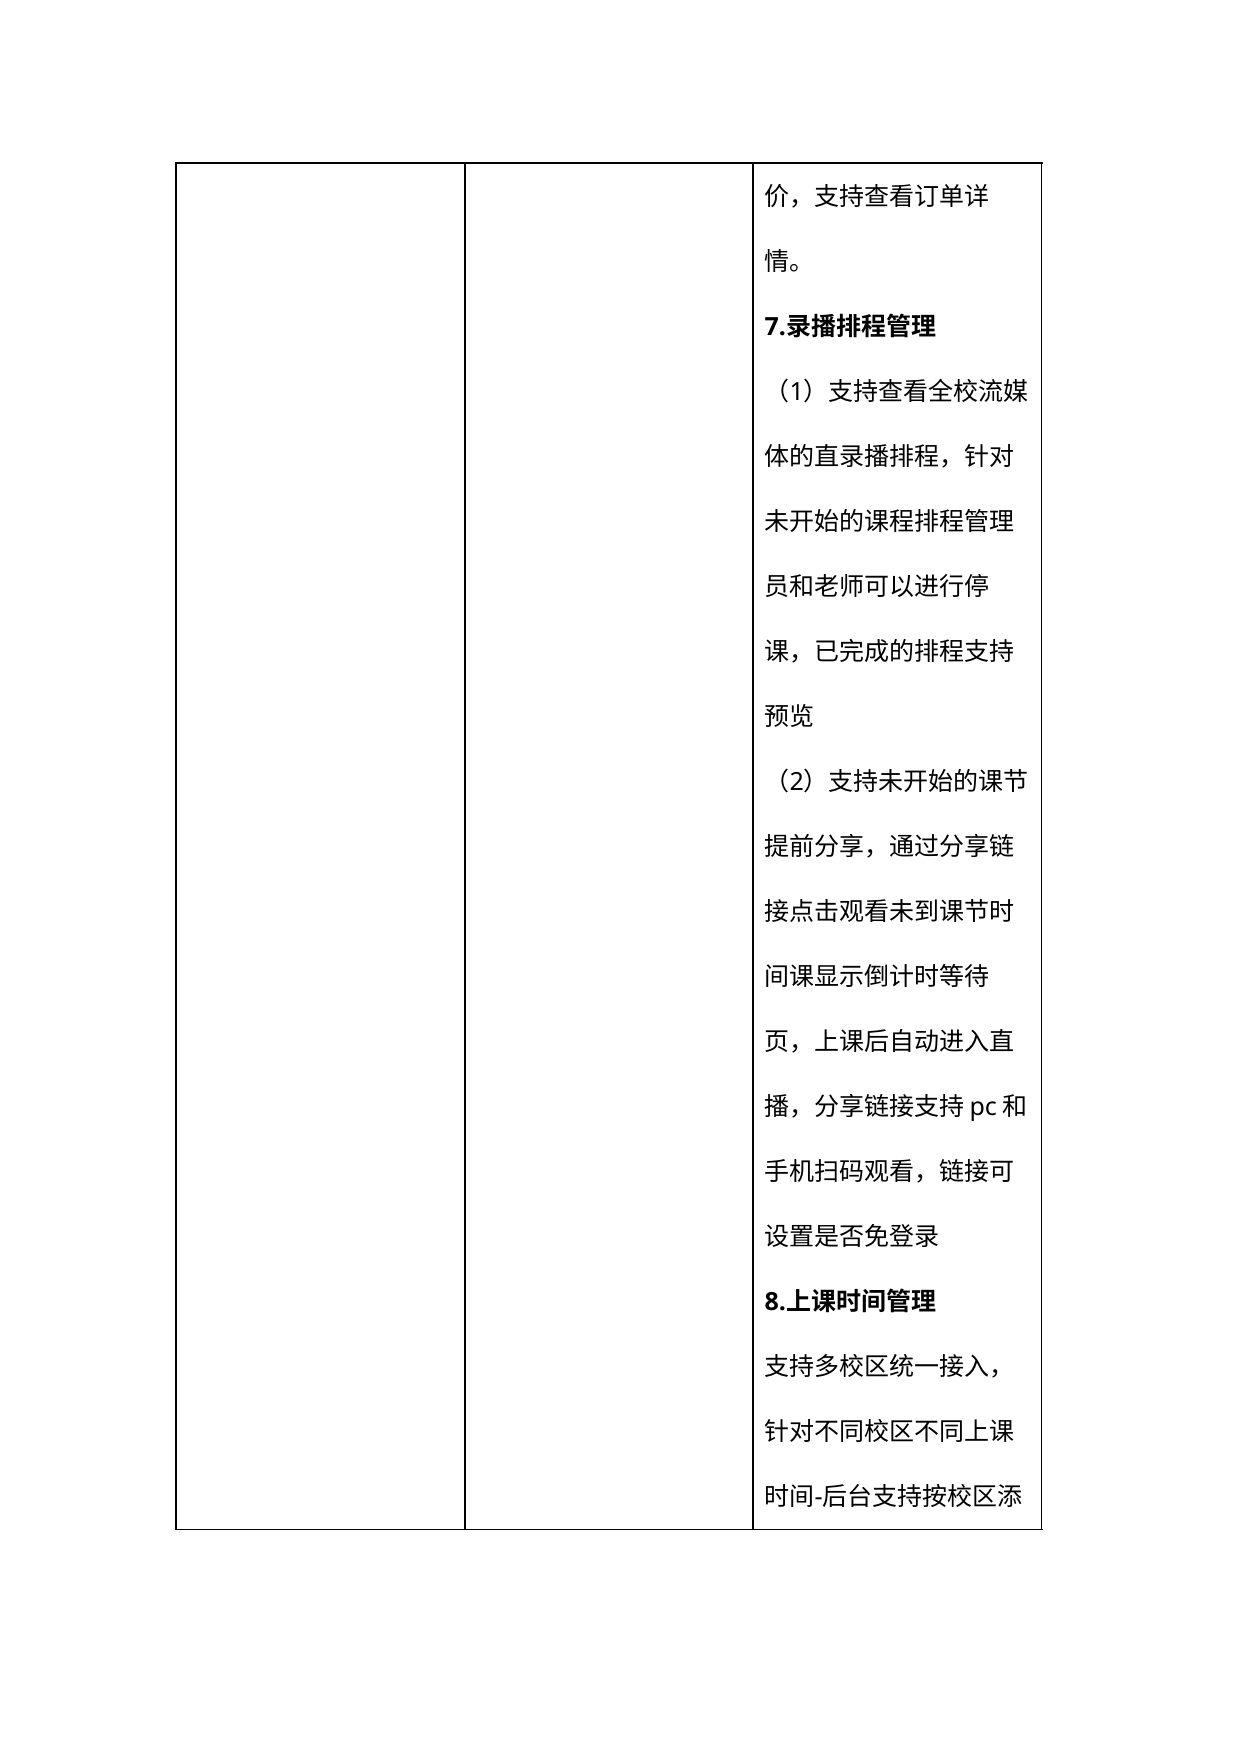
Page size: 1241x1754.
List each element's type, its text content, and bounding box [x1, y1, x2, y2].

table_cell 2 [177, 164, 464, 1528]
table_cell [466, 164, 752, 1528]
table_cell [754, 164, 1041, 1528]
